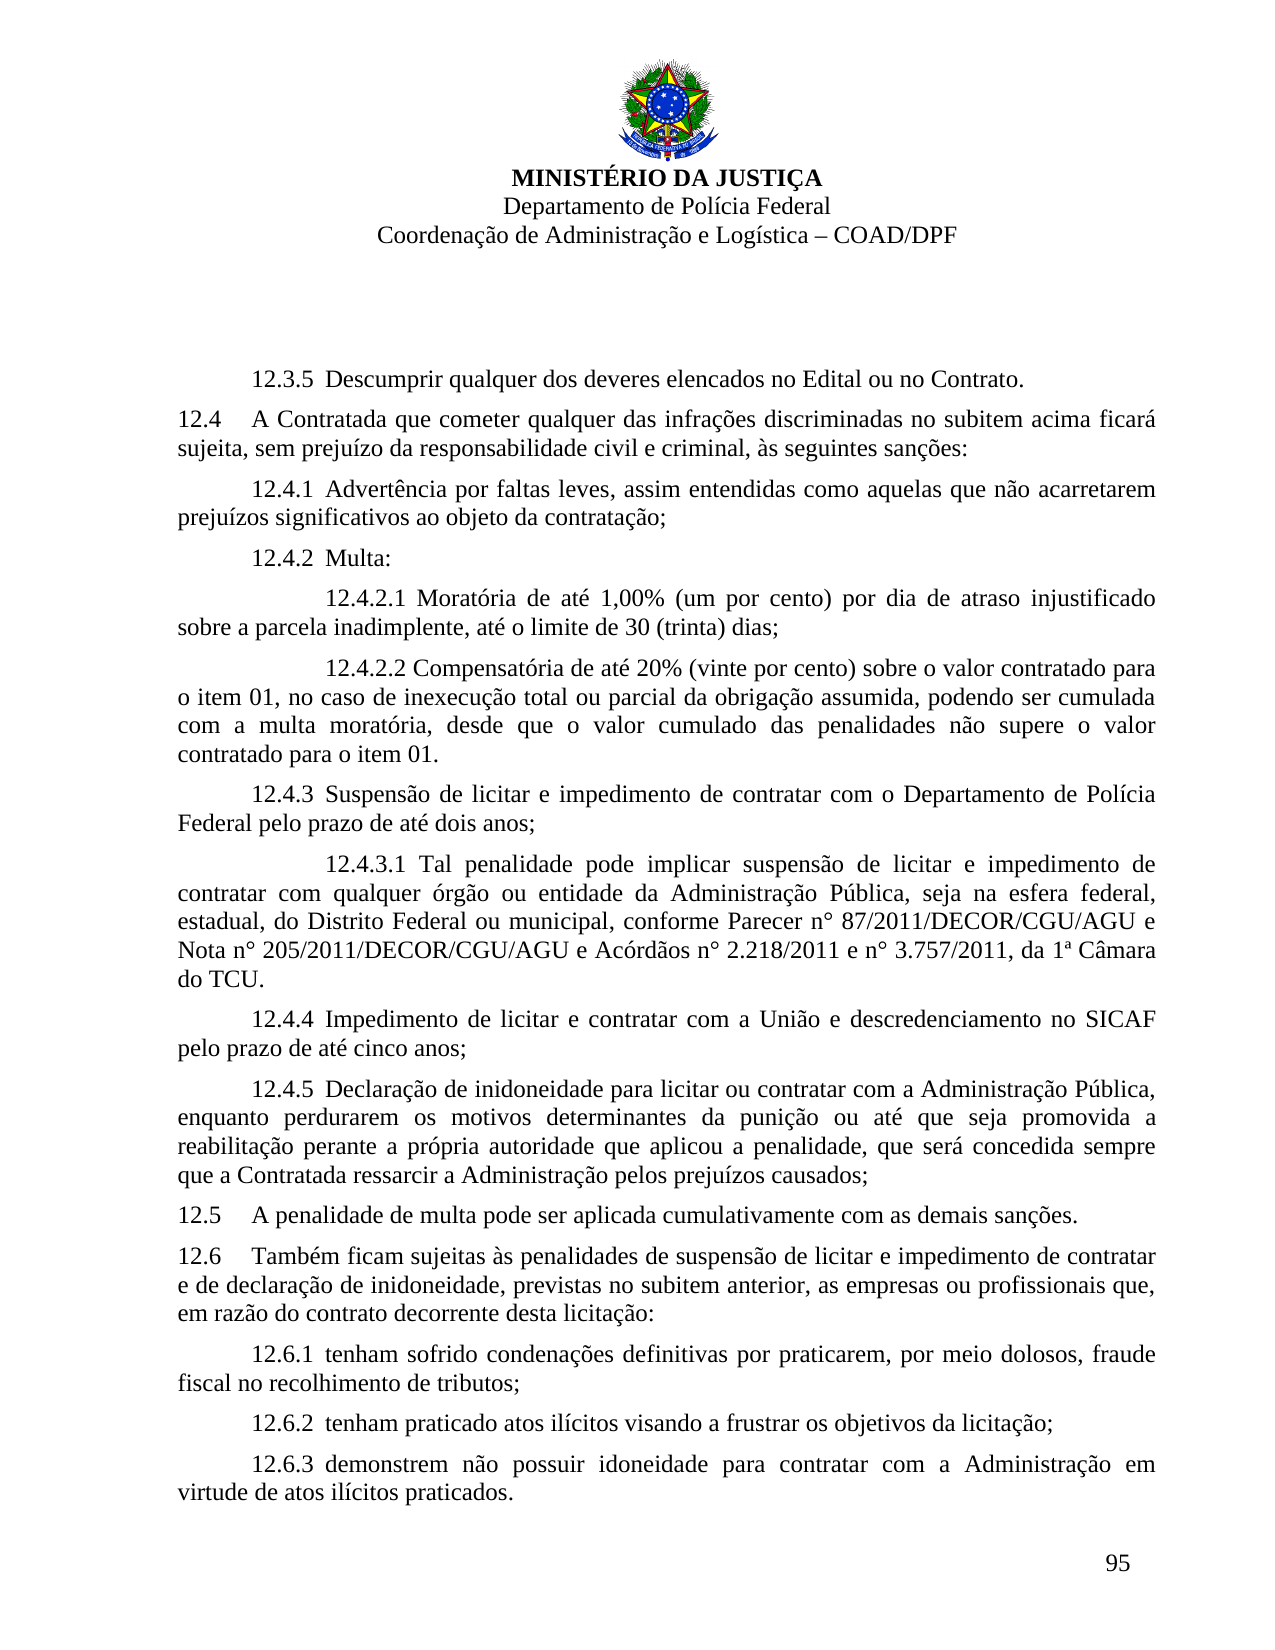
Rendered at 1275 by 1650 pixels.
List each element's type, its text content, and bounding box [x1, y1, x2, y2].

text 12.4 A Contratada que cometer qualquer das infrações discriminadas no subitem acima ficará sujeita, sem prejuízo da responsabilidade civil e criminal, às seguintes sanções: [177, 404, 1157, 462]
text 12.4.3 Suspensão de licitar e impedimento de contratar com o Departamento de Polícia Federal pelo prazo de até dois anos; [177, 779, 1157, 837]
text 12.4.1 Advertência por faltas leves, assim entendidas como aquelas que não acarretarem prejuízos significativos ao objeto da contratação; [177, 474, 1157, 531]
text 12.6 Também ficam sujeitas às penalidades de suspensão de licitar e impedimento de contratar e de declaração de inidoneidade, previstas no subitem anterior, as empresas ou profissionais que, em razão do contrato decorrente desta licitação: [177, 1241, 1157, 1327]
picture [613, 56, 720, 163]
text 12.6.3 demonstrem não possuir idoneidade para contratar com a Administração em virtude de atos ilícitos praticados. [177, 1449, 1157, 1506]
text 12.4.4 Impedimento de licitar e contratar com a União e descredenciamento no SICAF pelo prazo de até cinco anos; [177, 1004, 1157, 1062]
text 12.6.2 tenham praticado atos ilícitos visando a frustrar os objetivos da licitação; [177, 1408, 1157, 1437]
text 12.4.2.1 Moratória de até 1,00% (um por cento) por dia de atraso injustificado sobre a parcela inadimplente, até o limite de 30 (trinta) dias; [177, 583, 1157, 641]
text 12.5 A penalidade de multa pode ser aplicada cumulativamente com as demais sanções. [177, 1200, 1157, 1229]
text 12.6.1 tenham sofrido condenações definitivas por praticarem, por meio dolosos, fraude fiscal no recolhimento de tributos; [177, 1339, 1157, 1396]
text 12.3.5 Descumprir qualquer dos deveres elencados no Edital ou no Contrato. [177, 364, 1157, 393]
text 12.4.5 Declaração de inidoneidade para licitar ou contratar com a Administração Pública, enquanto perdurarem os motivos determinantes da punição ou até que seja promovida a reabilitação perante a própria autoridade que aplicou a penalidade, que será concedida sempre que a Contratada ressarcir a Administração pelos prejuízos causados; [177, 1074, 1157, 1189]
text 12.4.2 Multa: [177, 543, 1157, 572]
text 12.4.2.2 Compensatória de até 20% (vinte por cento) sobre o valor contratado para o item 01, no caso de inexecução total ou parcial da obrigação assumida, podendo ser cumulada com a multa moratória, desde que o valor cumulado das penalidades não supere o valor contratado para o item 01. [177, 653, 1157, 768]
text 12.4.3.1 Tal penalidade pode implicar suspensão de licitar e impedimento de contratar com qualquer órgão ou entidade da Administração Pública, seja na esfera federal, estadual, do Distrito Federal ou municipal, conforme Parecer n° 87/2011/DECOR/CGU/AGU e Nota n° 205/2011/DECOR/CGU/AGU e Acórdãos n° 2.218/2011 e n° 3.757/2011, da 1ª Câmara do TCU. [177, 849, 1157, 993]
